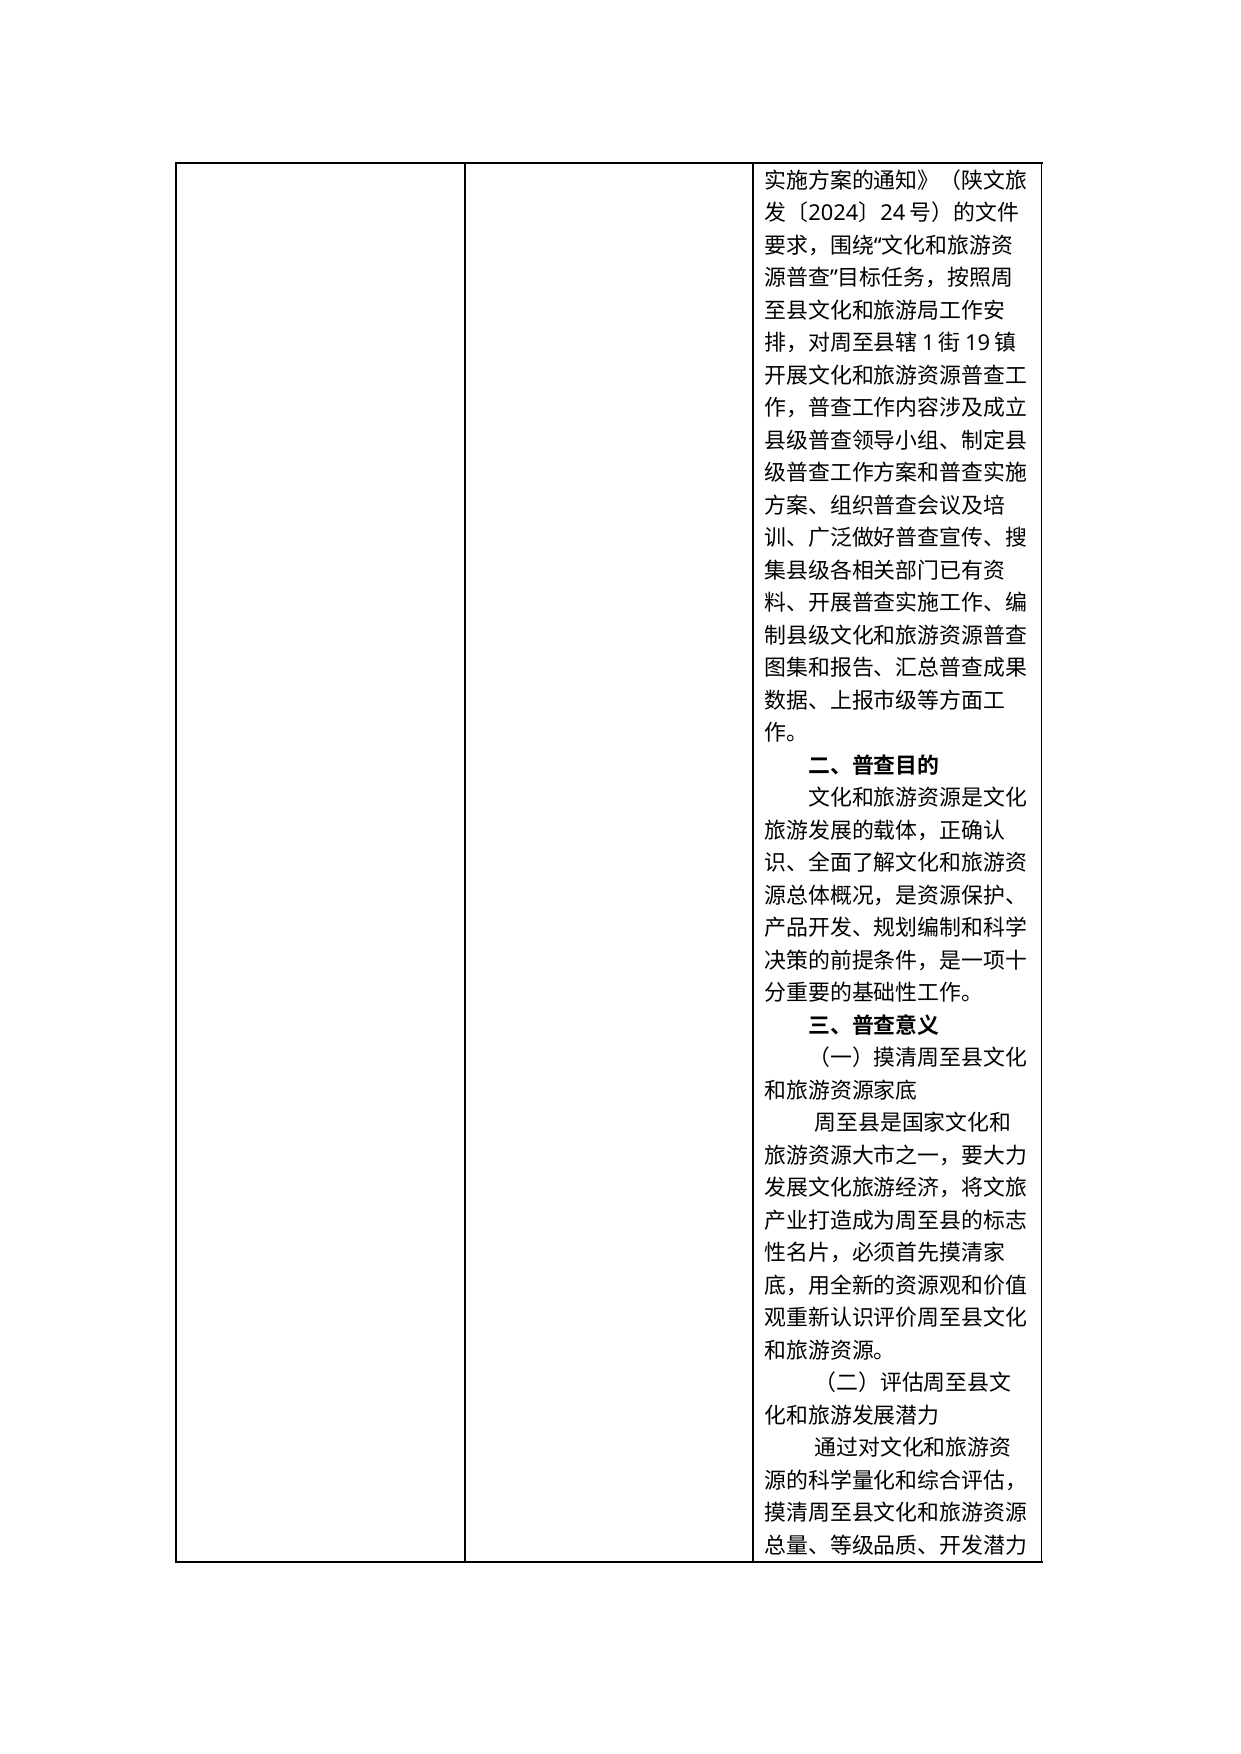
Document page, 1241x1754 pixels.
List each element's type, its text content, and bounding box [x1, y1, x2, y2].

table_cell 1 [177, 164, 464, 1561]
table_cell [754, 164, 1041, 1561]
table_cell ▲ [466, 164, 752, 1561]
